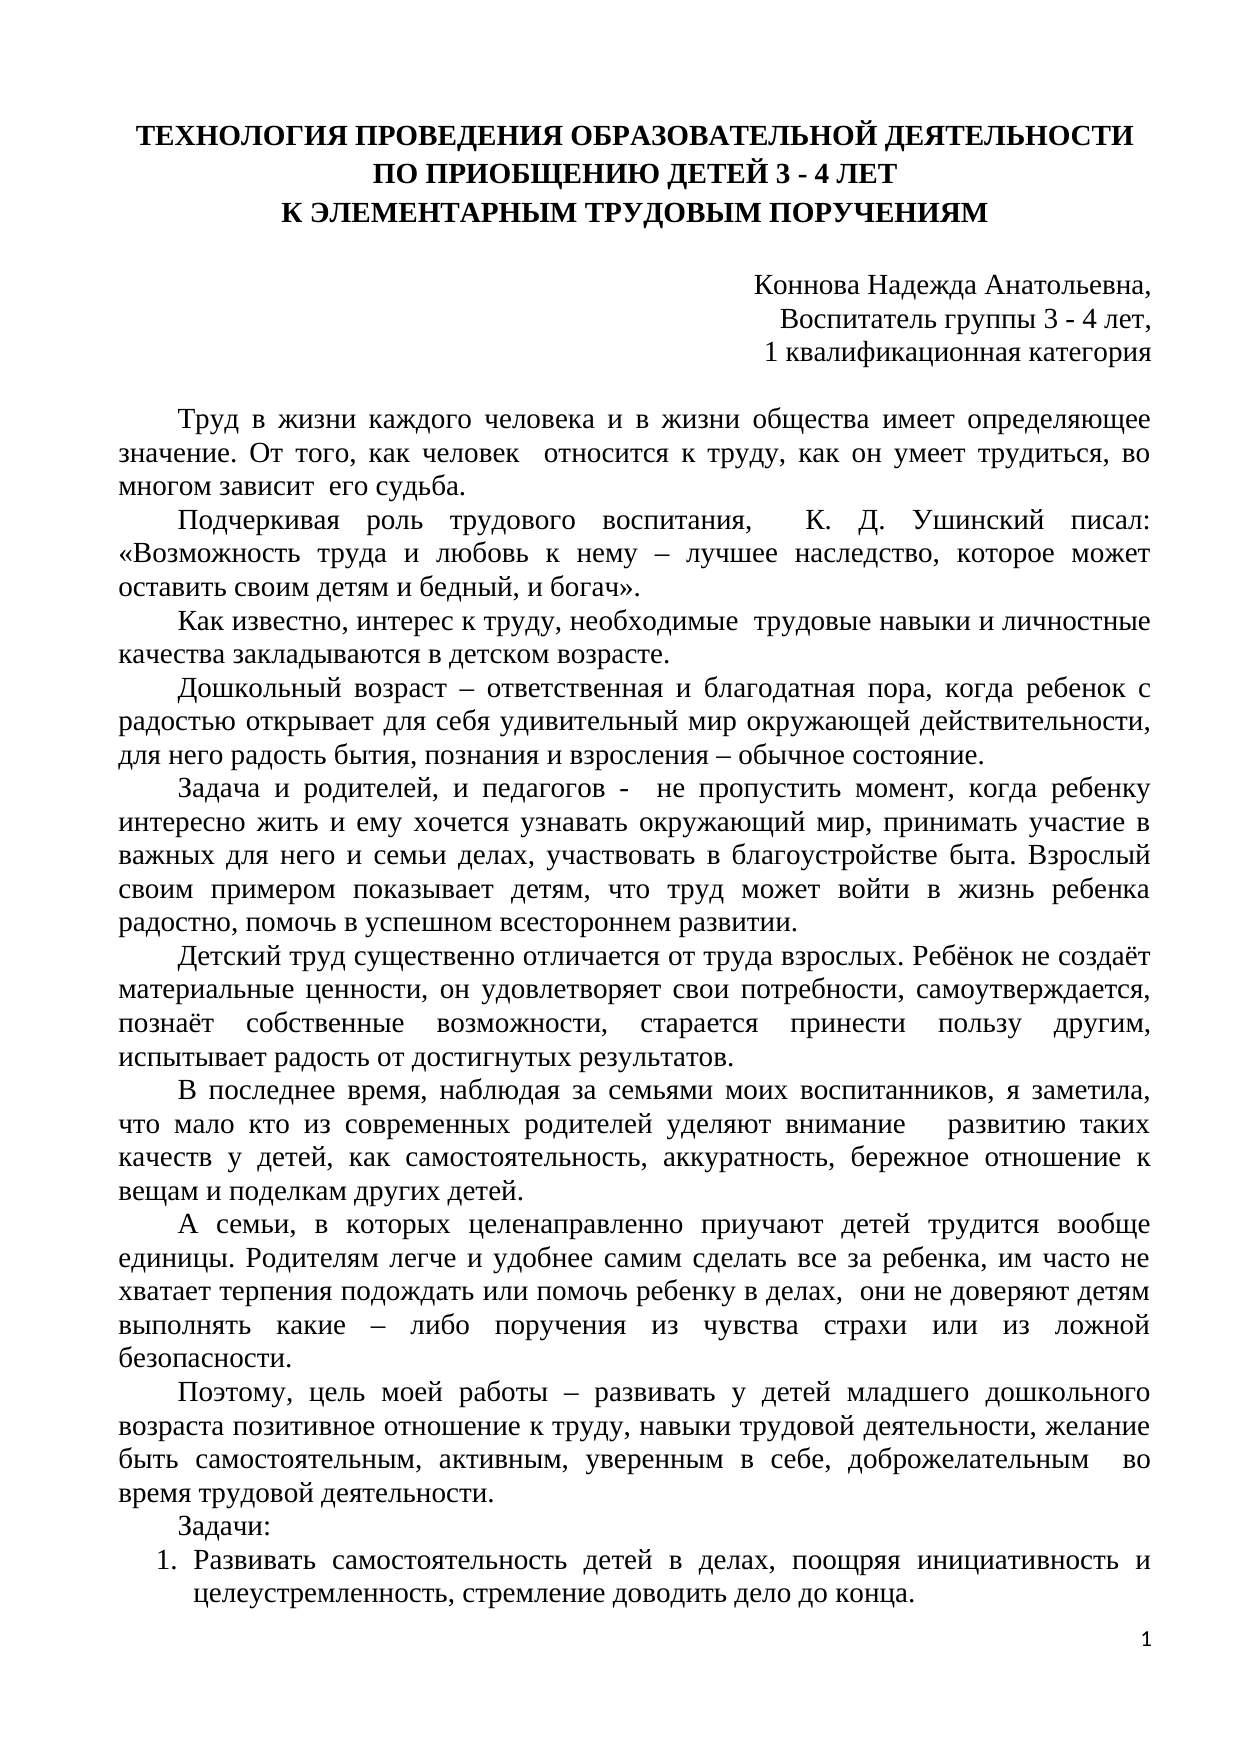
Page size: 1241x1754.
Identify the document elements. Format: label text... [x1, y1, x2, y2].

text К ЭЛЕМЕНТАРНЫМ ТРУДОВЫМ ПОРУЧЕНИЯМ [118, 195, 1152, 229]
text Задачи: [118, 1508, 1152, 1542]
text Подчеркивая роль трудового воспитания, К. Д. Ушинский писал: «Возможность труда и любовь к нему – лучшее наследство, которое может оставить своим детям и бедный, и богач». [118, 502, 1152, 603]
text 1 квалификационная категория [118, 334, 1152, 368]
text Поэтому, цель моей работы – развивать у детей младшего дошкольного возраста позитивное отношение к труду, навыки трудовой деятельности, желание быть самостоятельным, активным, уверенным в себе, доброжелательным во время трудовой деятельности. [118, 1374, 1152, 1508]
text Детский труд существенно отличается от труда взрослых. Ребёнок не создаёт материальные ценности, он удовлетворяет свои потребности, самоутверждается, познаёт собственные возможности, старается принести пользу другим, испытывает радость от достигнутых результатов. [118, 938, 1152, 1072]
text Как известно, интерес к труду, необходимые трудовые навыки и личностные качества закладываются в детском возрасте. [118, 603, 1152, 670]
text Воспитатель группы 3 - 4 лет, [118, 301, 1152, 334]
text ТЕХНОЛОГИЯ ПРОВЕДЕНИЯ ОБРАЗОВАТЕЛЬНОЙ ДЕЯТЕЛЬНОСТИ [118, 118, 1152, 152]
text В последнее время, наблюдая за семьями моих воспитанников, я заметила, что мало кто из современных родителей уделяют внимание развитию таких качеств у детей, как самостоятельность, аккуратность, бережное отношение к вещам и поделкам других детей. [118, 1072, 1152, 1206]
text Коннова Надежда Анатольевна, [118, 267, 1152, 301]
text ПО ПРИОБЩЕНИЮ ДЕТЕЙ 3 - 4 ЛЕТ [118, 157, 1152, 190]
text Задача и родителей, и педагогов - не пропустить момент, когда ребенку интересно жить и ему хочется узнавать окружающий мир, принимать участие в важных для него и семьи делах, участвовать в благоустройстве быта. Взрослый своим примером показывает детям, что труд может войти в жизнь ребенка радостно, помочь в успешном всестороннем развитии. [118, 770, 1152, 938]
list Развивать самостоятельность детей в делах, поощряя инициативность и целеустремленность, стремление доводить дело до конца. [156, 1542, 1152, 1609]
text А семьи, в которых целенаправленно приучают детей трудится вообще единицы. Родителям легче и удобнее самим сделать все за ребенка, им часто не хватает терпения подождать или помочь ребенку в делах, они не доверяют детям выполнять какие – либо поручения из чувства страхи или из ложной безопасности. [118, 1206, 1152, 1374]
text Труд в жизни каждого человека и в жизни общества имеет определяющее значение. От того, как человек относится к труду, как он умеет трудиться, во многом зависит его судьба. [118, 401, 1152, 502]
text Дошкольный возраст – ответственная и благодатная пора, когда ребенок с радостью открывает для себя удивительный мир окружающей действительности, для него радость бытия, познания и взросления – обычное состояние. [118, 670, 1152, 770]
